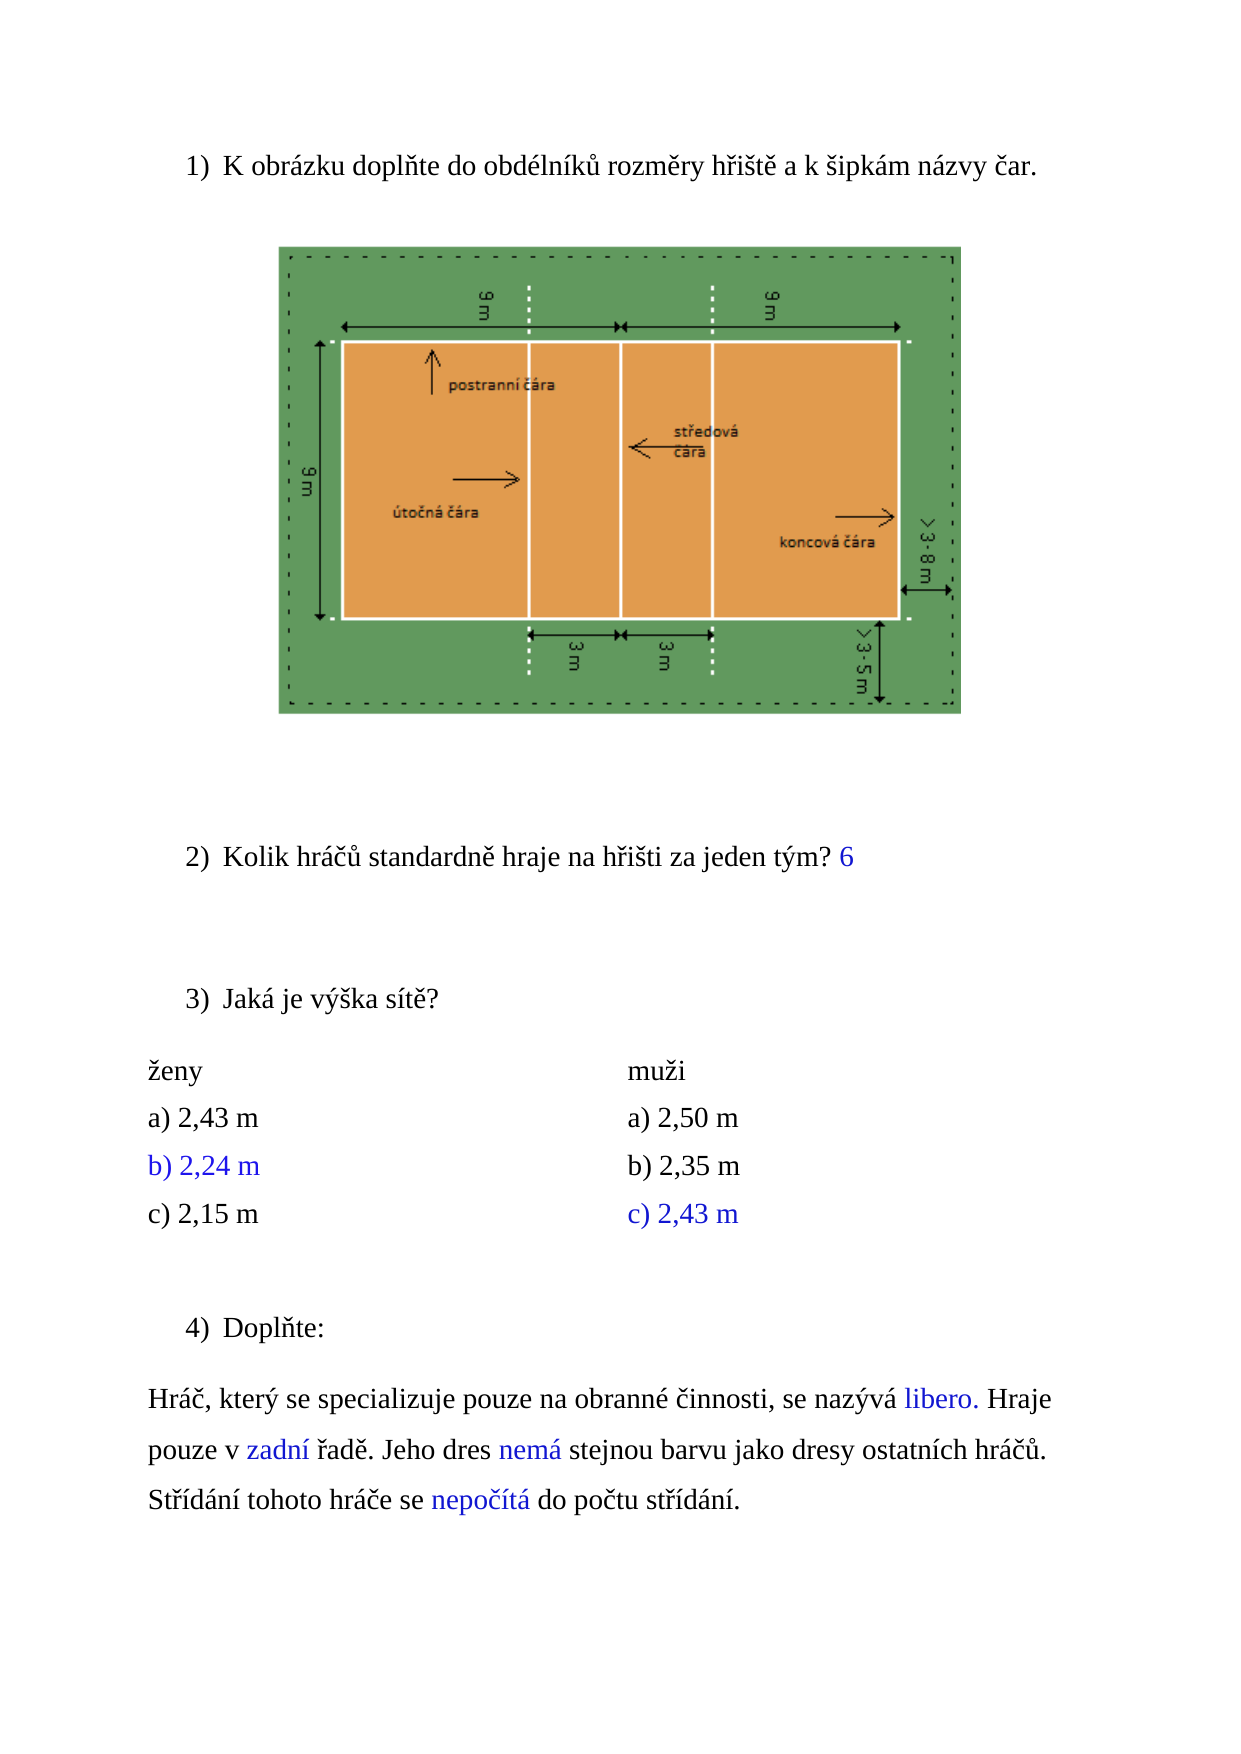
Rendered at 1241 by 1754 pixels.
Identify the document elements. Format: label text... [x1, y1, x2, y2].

list Doplňte: [185, 1311, 1093, 1344]
table_cell a) 2,43 m [136, 1101, 616, 1148]
text Hráč, který se specializuje pouze na obranné činnosti, se nazývá libero. Hraje pouze v zadní řadě. Jeho dres nemá stejnou barvu jako dresy ostatních hráčů. Střídání tohoto hráče se nepočítá do počtu střídání. [148, 1382, 1093, 1516]
table_cell b) 2,35 m [616, 1148, 1096, 1196]
table_cell b) 2,24 m [136, 1148, 616, 1196]
list K obrázku doplňte do obdélníků rozměry hřiště a k šipkám názvy čar. [185, 148, 1093, 181]
table_cell c) 2,43 m [616, 1196, 1096, 1244]
list Kolik hráčů standardně hraje na hřišti za jeden tým? 6 [185, 839, 1093, 873]
picture [276, 244, 964, 717]
table_cell c) 2,15 m [136, 1196, 616, 1244]
table_header ženy [136, 1053, 616, 1101]
list Jaká je výška sítě? [185, 982, 1093, 1015]
table_cell a) 2,50 m [616, 1101, 1096, 1148]
table_header muži [616, 1053, 1096, 1101]
